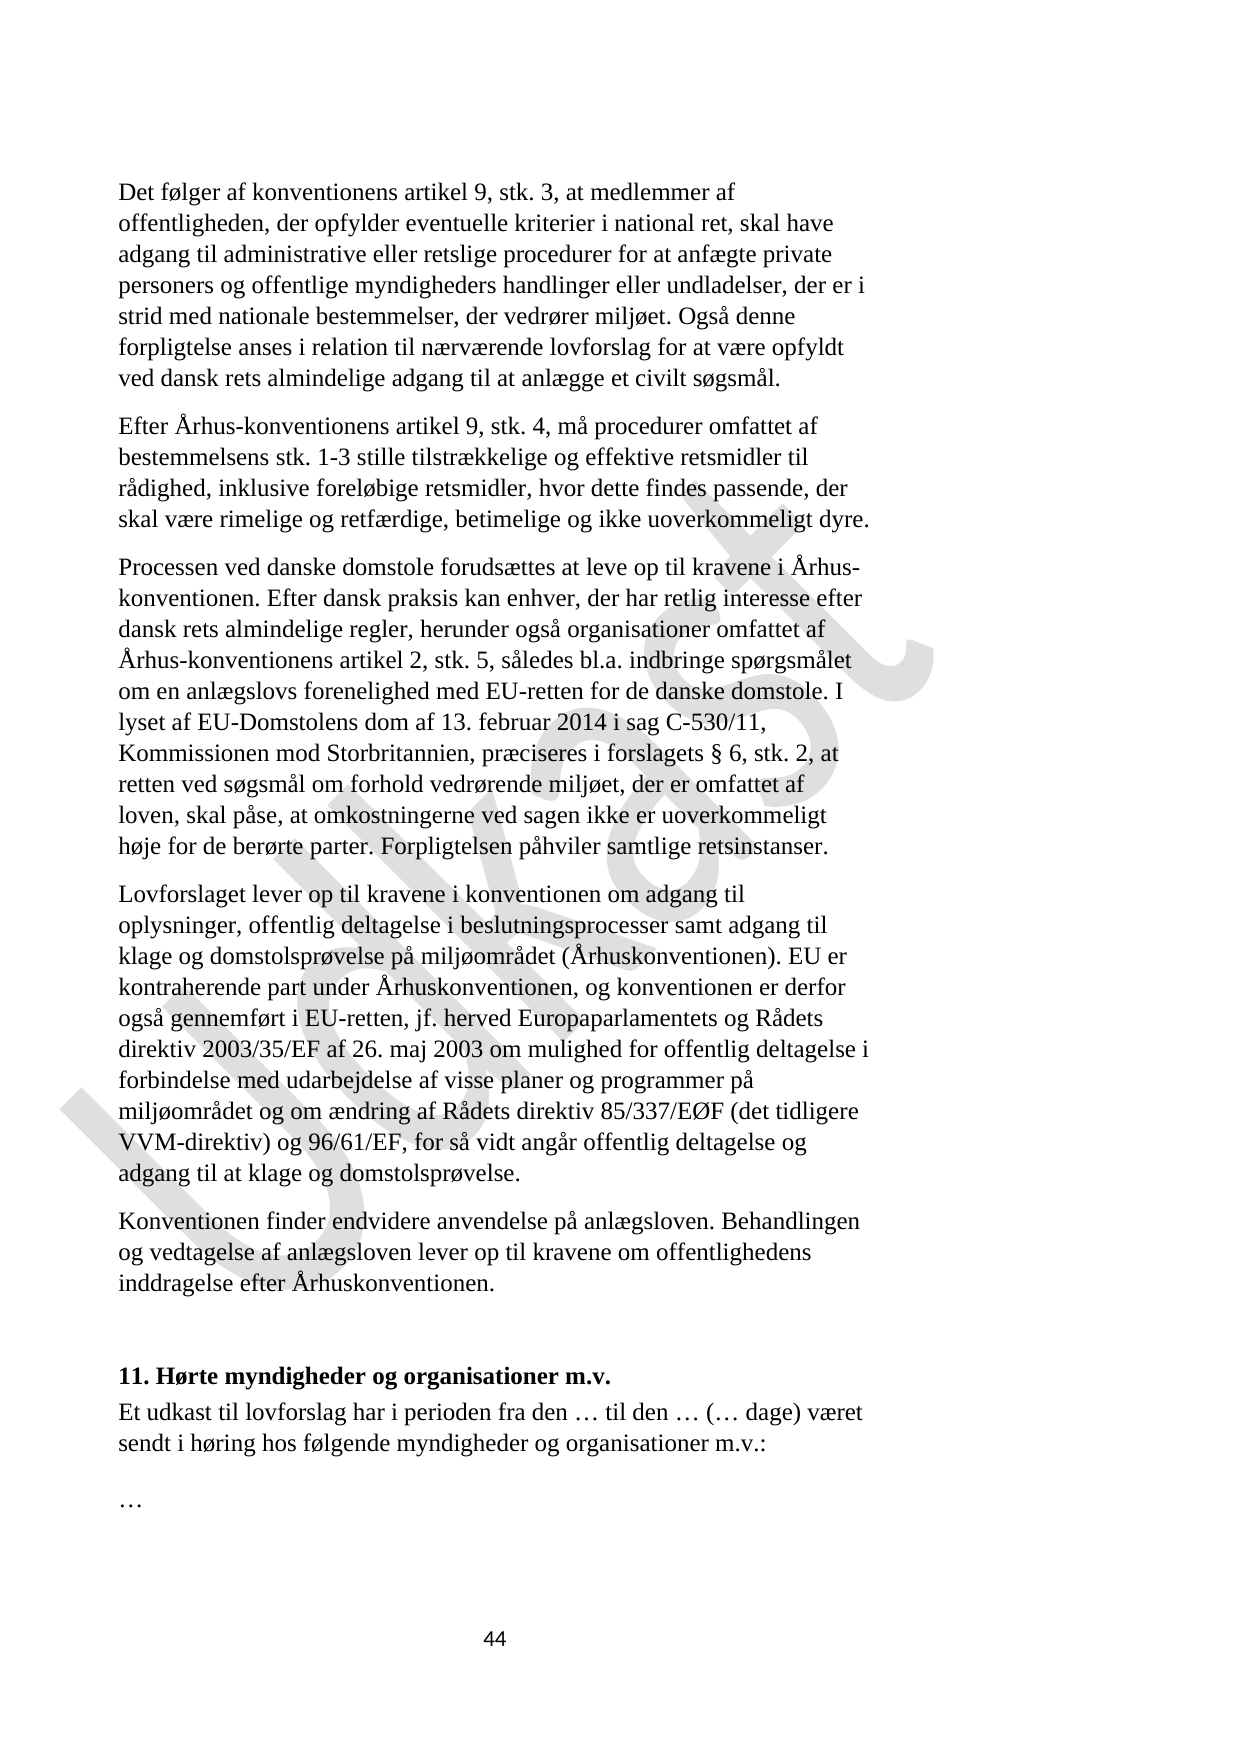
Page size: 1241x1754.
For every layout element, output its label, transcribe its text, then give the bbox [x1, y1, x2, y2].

text … [118, 1484, 871, 1513]
text Processen ved danske domstole forudsættes at leve op til kravene i Århus-konventionen. Efter dansk praksis kan enhver, der har retlig interesse efter dansk rets almindelige regler, herunder også organisationer omfattet af Århus-konventionens artikel 2, stk. 5, således bl.a. indbringe spørgsmålet om en anlægslovs forenelighed med EU-retten for de danske domstole. I lyset af EU-Domstolens dom af 13. februar 2014 i sag C-530/11, Kommissionen mod Storbritannien, præciseres i forslagets § 6, stk. 2, at retten ved søgsmål om forhold vedrørende miljøet, der er omfattet af loven, skal påse, at omkostningerne ved sagen ikke er uoverkommeligt høje for de berørte parter. Forpligtelsen påhviler samtlige retsinstanser. [118, 552, 871, 860]
text Efter Århus-konventionens artikel 9, stk. 4, må procedurer omfattet af bestemmelsens stk. 1-3 stille tilstrækkelige og effektive retsmidler til rådighed, inklusive foreløbige retsmidler, hvor dette findes passende, der skal være rimelige og retfærdige, betimelige og ikke uoverkommeligt dyre. [118, 411, 871, 533]
text Det følger af konventionens artikel 9, stk. 3, at medlemmer af offentligheden, der opfylder eventuelle kriterier i national ret, skal have adgang til administrative eller retslige procedurer for at anfægte private personers og offentlige myndigheders handlinger eller undladelser, der er i strid med nationale bestemmelser, der vedrører miljøet. Også denne forpligtelse anses i relation til nærværende lovforslag for at være opfyldt ved dansk rets almindelige adgang til at anlægge et civilt søgsmål. [118, 177, 871, 392]
text Lovforslaget lever op til kravene i konventionen om adgang til oplysninger, offentlig deltagelse i beslutningsprocesser samt adgang til klage og domstolsprøvelse på miljøområdet (Århuskonventionen). EU er kontraherende part under Århuskonventionen, og konventionen er derfor også gennemført i EU-retten, jf. herved Europaparlamentets og Rådets direktiv 2003/35/EF af 26. maj 2003 om mulighed for offentlig deltagelse i forbindelse med udarbejdelse af visse planer og programmer på miljøområdet og om ændring af Rådets direktiv 85/337/EØF (det tidligere VVM-direktiv) og 96/61/EF, for så vidt angår offentlig deltagelse og adgang til at klage og domstolsprøvelse. [118, 879, 871, 1187]
subtitle 11. Hørte myndigheder og organisationer m.v. [118, 1361, 871, 1390]
text Konventionen finder endvidere anvendelse på anlægsloven. Behandlingen og vedtagelse af anlægsloven lever op til kravene om offentlighedens inddragelse efter Århuskonventionen. [118, 1206, 871, 1297]
text Et udkast til lovforslag har i perioden fra den … til den … (… dage) været sendt i høring hos følgende myndigheder og organisationer m.v.: [118, 1397, 871, 1457]
